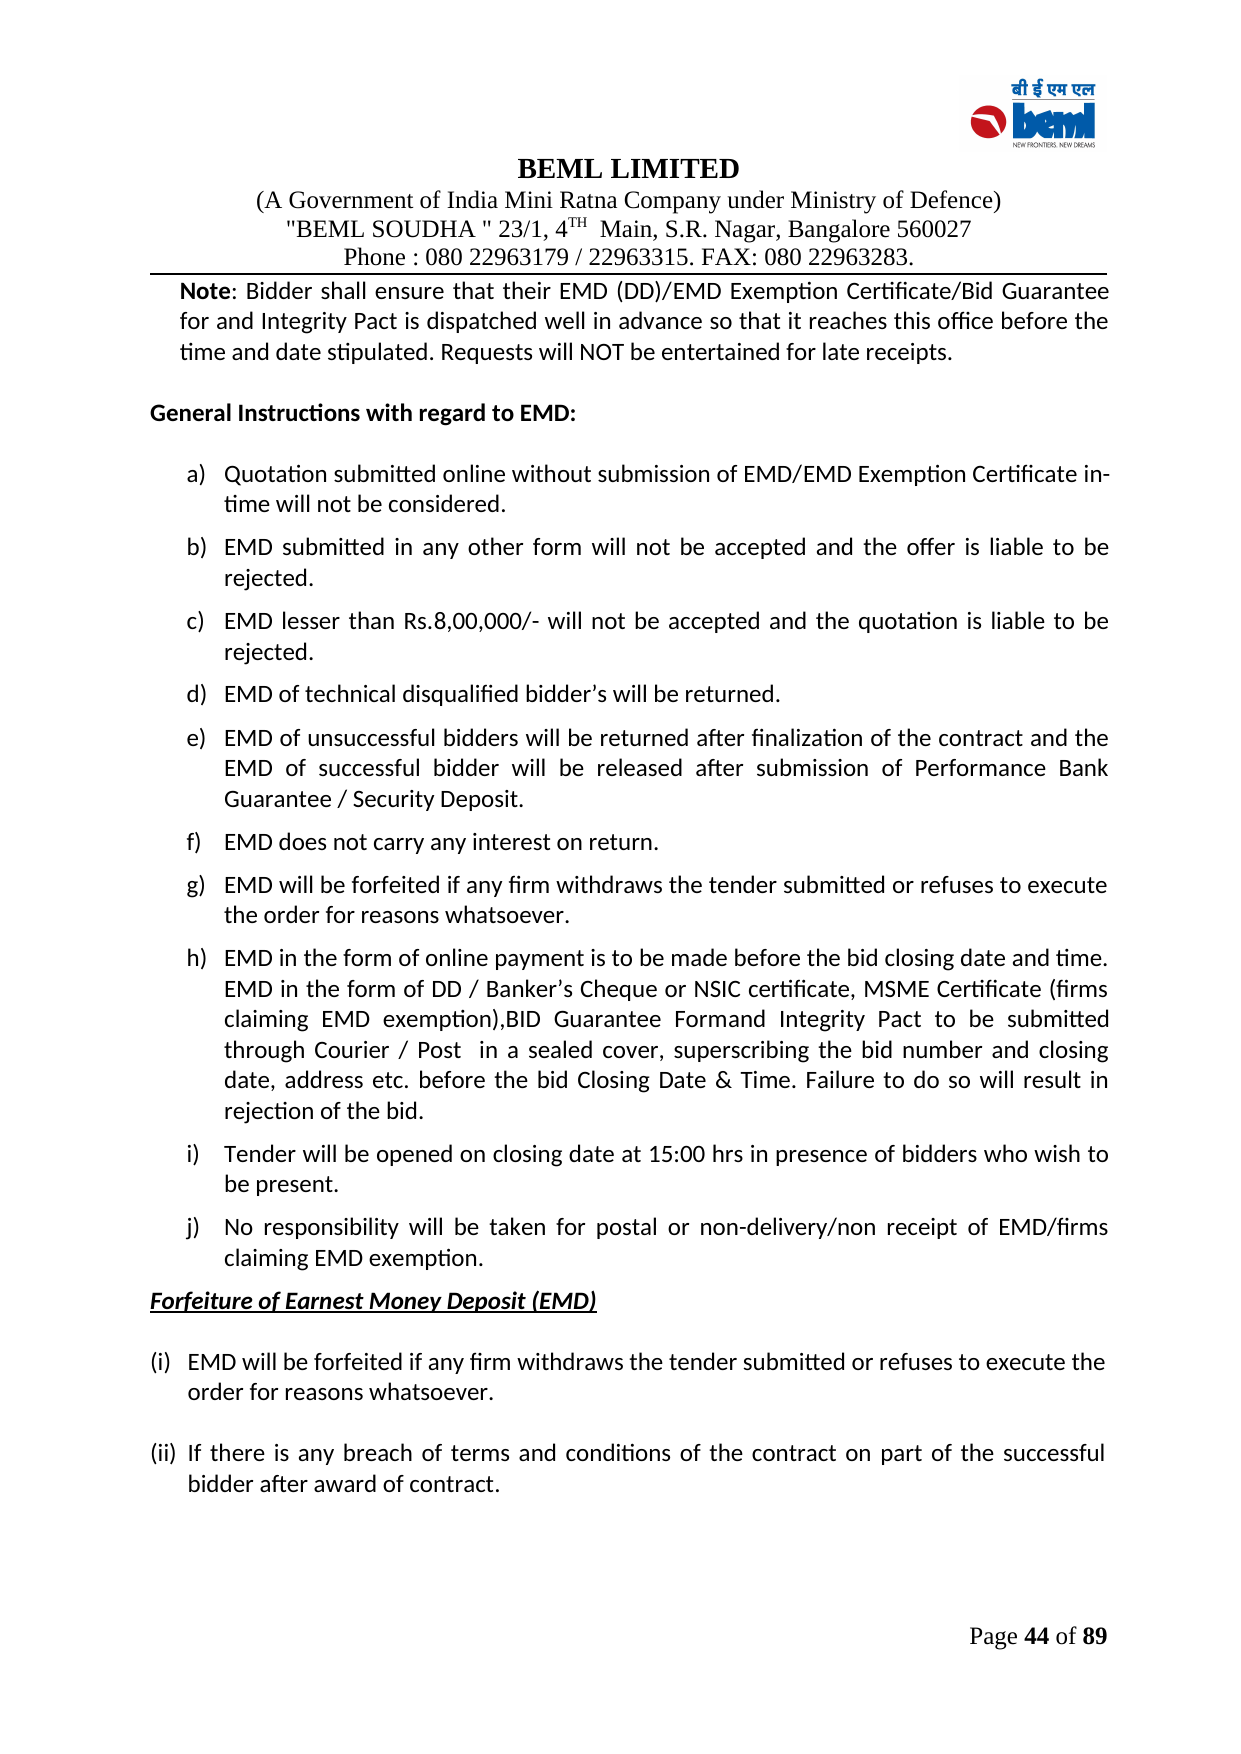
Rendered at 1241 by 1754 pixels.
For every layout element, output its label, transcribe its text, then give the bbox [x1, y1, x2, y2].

list EMD does not carry any interest on return. [186, 826, 1110, 856]
list No responsibility will be taken for postal or non-delivery/non receipt of EMD/firms claiming EMD exemption. [186, 1211, 1110, 1272]
text Forfeiture of Earnest Money Deposit (EMD) [150, 1285, 1107, 1316]
list Tender will be opened on closing date at 15:00 hrs in presence of bidders who wish to be present. [186, 1138, 1110, 1199]
text Note: Bidder shall ensure that their EMD (DD)/EMD Exemption Certificate/Bid Guarantee for and Integrity Pact is dispatched well in advance so that it reaches this office before the time and date stipulated. Requests will NOT be entertained for late receipts. [179, 275, 1110, 366]
list Quotation submitted online without submission of EMD/EMD Exemption Certificate in-time will not be considered. [186, 458, 1110, 519]
list EMD of unsuccessful bidders will be returned after finalization of the contract and the EMD of successful bidder will be released after submission of Performance Bank Guarantee / Security Deposit. [186, 722, 1110, 813]
picture [958, 75, 1108, 152]
list EMD will be forfeited if any firm withdraws the tender submitted or refuses to execute the order for reasons whatsoever. [150, 1346, 1107, 1407]
list EMD of technical disqualified bidder’s will be returned. [186, 679, 1110, 709]
list EMD submitted in any other form will not be accepted and the offer is liable to be rejected. [186, 532, 1110, 593]
list EMD lesser than Rs.8,00,000/- will not be accepted and the quotation is liable to be rejected. [186, 605, 1110, 666]
list If there is any breach of terms and conditions of the contract on part of the successful bidder after award of contract. [150, 1438, 1107, 1499]
list EMD in the form of online payment is to be made before the bid closing date and time. EMD in the form of DD / Banker’s Cheque or NSIC certificate, MSME Certificate (firms claiming EMD exemption),BID Guarantee Formand Integrity Pact to be submitted through Courier / Post in a sealed cover, superscribing the bid number and closing date, address etc. before the bid Closing Date & Time. Failure to do so will result in rejection of the bid. [186, 942, 1110, 1125]
text General Instructions with regard to EMD: [150, 397, 1110, 427]
list EMD will be forfeited if any firm withdraws the tender submitted or refuses to execute the order for reasons whatsoever. [186, 869, 1110, 930]
